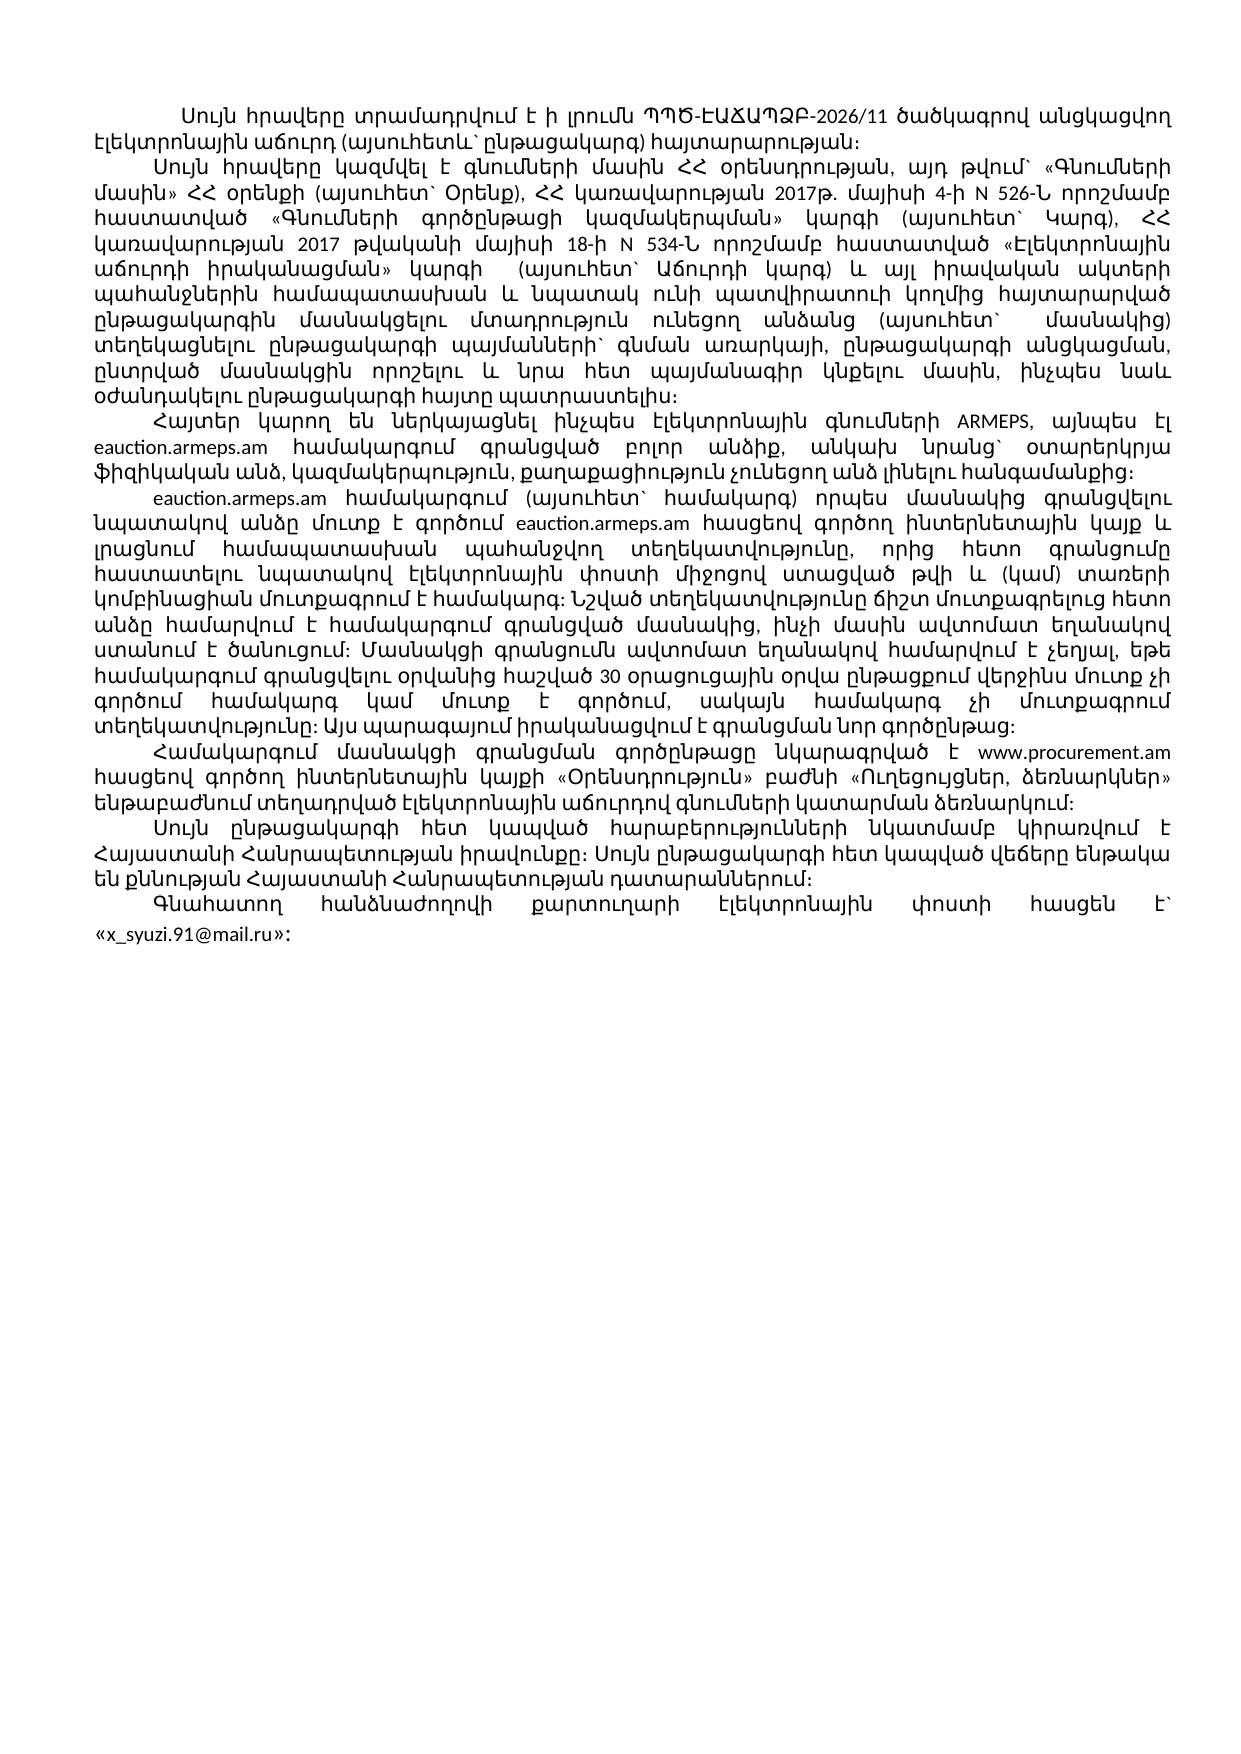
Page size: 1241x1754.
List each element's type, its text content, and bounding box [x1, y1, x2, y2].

text Սույն հրավերը կազմվել է գնումների մասին ՀՀ օրենսդրության, այդ թվում` «Գնումների մասին» ՀՀ օրենքի (այսուհետ` Օրենք), ՀՀ կառավարության 2017թ. մայիսի 4-ի N 526-Ն որոշմամբ հաստատված «Գնումների գործընթացի կազմակերպման» կարգի (այսուհետ` Կարգ), ՀՀ կառավարության 2017 թվականի մայիսի 18-ի N 534-Ն որոշմամբ հաստատված «Էլեկտրոնային աճուրդի իրականացման» կարգի (այսուհետ` Աճուրդի կարգ) և այլ իրավական ակտերի պահանջներին համապատասխան և նպատակ ունի պատվիրատուի կողմից հայտարարված ընթացակարգին մասնակցելու մտադրություն ունեցող անձանց (այսուհետ` մասնակից) տեղեկացնելու ընթացակարգի պայմանների` գնման առարկայի, ընթացակարգի անցկացման, ընտրված մասնակցին որոշելու և նրա հետ պայմանագիր կնքելու մասին, ինչպես նաև օժանդակելու ընթացակարգի հայտը պատրաստելիս։ [94, 154, 1171, 409]
text Սույն հրավերը տրամադրվում է ի լրումն ՊՊԾ-ԷԱՃԱՊՁԲ-2026/11 ծածկագրով անցկացվող էլեկտրոնային աճուրդ (այսուհետև` ընթացակարգ) հայտարարության։ [94, 104, 1171, 154]
text Սույն ընթացակարգի հետ կապված հարաբերությունների նկատմամբ կիրառվում է Հայաստանի Հանրապետության իրավունքը։ Սույն ընթացակարգի հետ կապված վեճերը ենթակա են քննության Հայաստանի Հանրապետության դատարաններում։ [94, 815, 1171, 892]
text Գնահատող հանձնաժողովի քարտուղարի էլեկտրոնային փոստի հասցեն է` «x_syuzi.91@mail.ru»: [94, 892, 1171, 948]
text Համակարգում մասնակցի գրանցման գործընթացը նկարագրված է www.procurement.am հասցեով գործող ինտերնետային կայքի «Օրենսդրություն» բաժնի «Ուղեցույցներ, ձեռնարկներ» ենթաբաժնում տեղադրված էլեկտրոնային աճուրդով գնումների կատարման ձեռնարկում: [94, 739, 1171, 815]
text Հայտեր կարող են ներկայացնել ինչպես էլեկտրոնային գնումների ARMEPS, այնպես էլ eauction.armeps.am համակարգում գրանցված բոլոր անձիք, անկախ նրանց` օտարերկրյա ֆիզիկական անձ, կազմակերպություն, քաղաքացիություն չունեցող անձ լինելու հանգամանքից։ [94, 409, 1171, 485]
text eauction.armeps.am համակարգում (այսուհետ` համակարգ) որպես մասնակից գրանցվելու նպատակով անձը մուտք է գործում eauction.armeps.am հասցեով գործող ինտերնետային կայք և լրացնում համապատասխան պահանջվող տեղեկատվությունը, որից հետո գրանցումը հաստատելու նպատակով էլեկտրոնային փոստի միջոցով ստացված թվի և (կամ) տառերի կոմբինացիան մուտքագրում է համակարգ: Նշված տեղեկատվությունը ճիշտ մուտքագրելուց հետո անձը համարվում է համակարգում գրանցված մասնակից, ինչի մասին ավտոմատ եղանակով ստանում է ծանուցում: Մասնակցի գրանցումն ավտոմատ եղանակով համարվում է չեղյալ, եթե համակարգում գրանցվելու օրվանից հաշված 30 օրացուցային օրվա ընթացքում վերջինս մուտք չի գործում համակարգ կամ մուտք է գործում, սակայն համակարգ չի մուտքագրում տեղեկատվությունը: Այս պարագայում իրականացվում է գրանցման նոր գործընթաց: [94, 485, 1171, 739]
